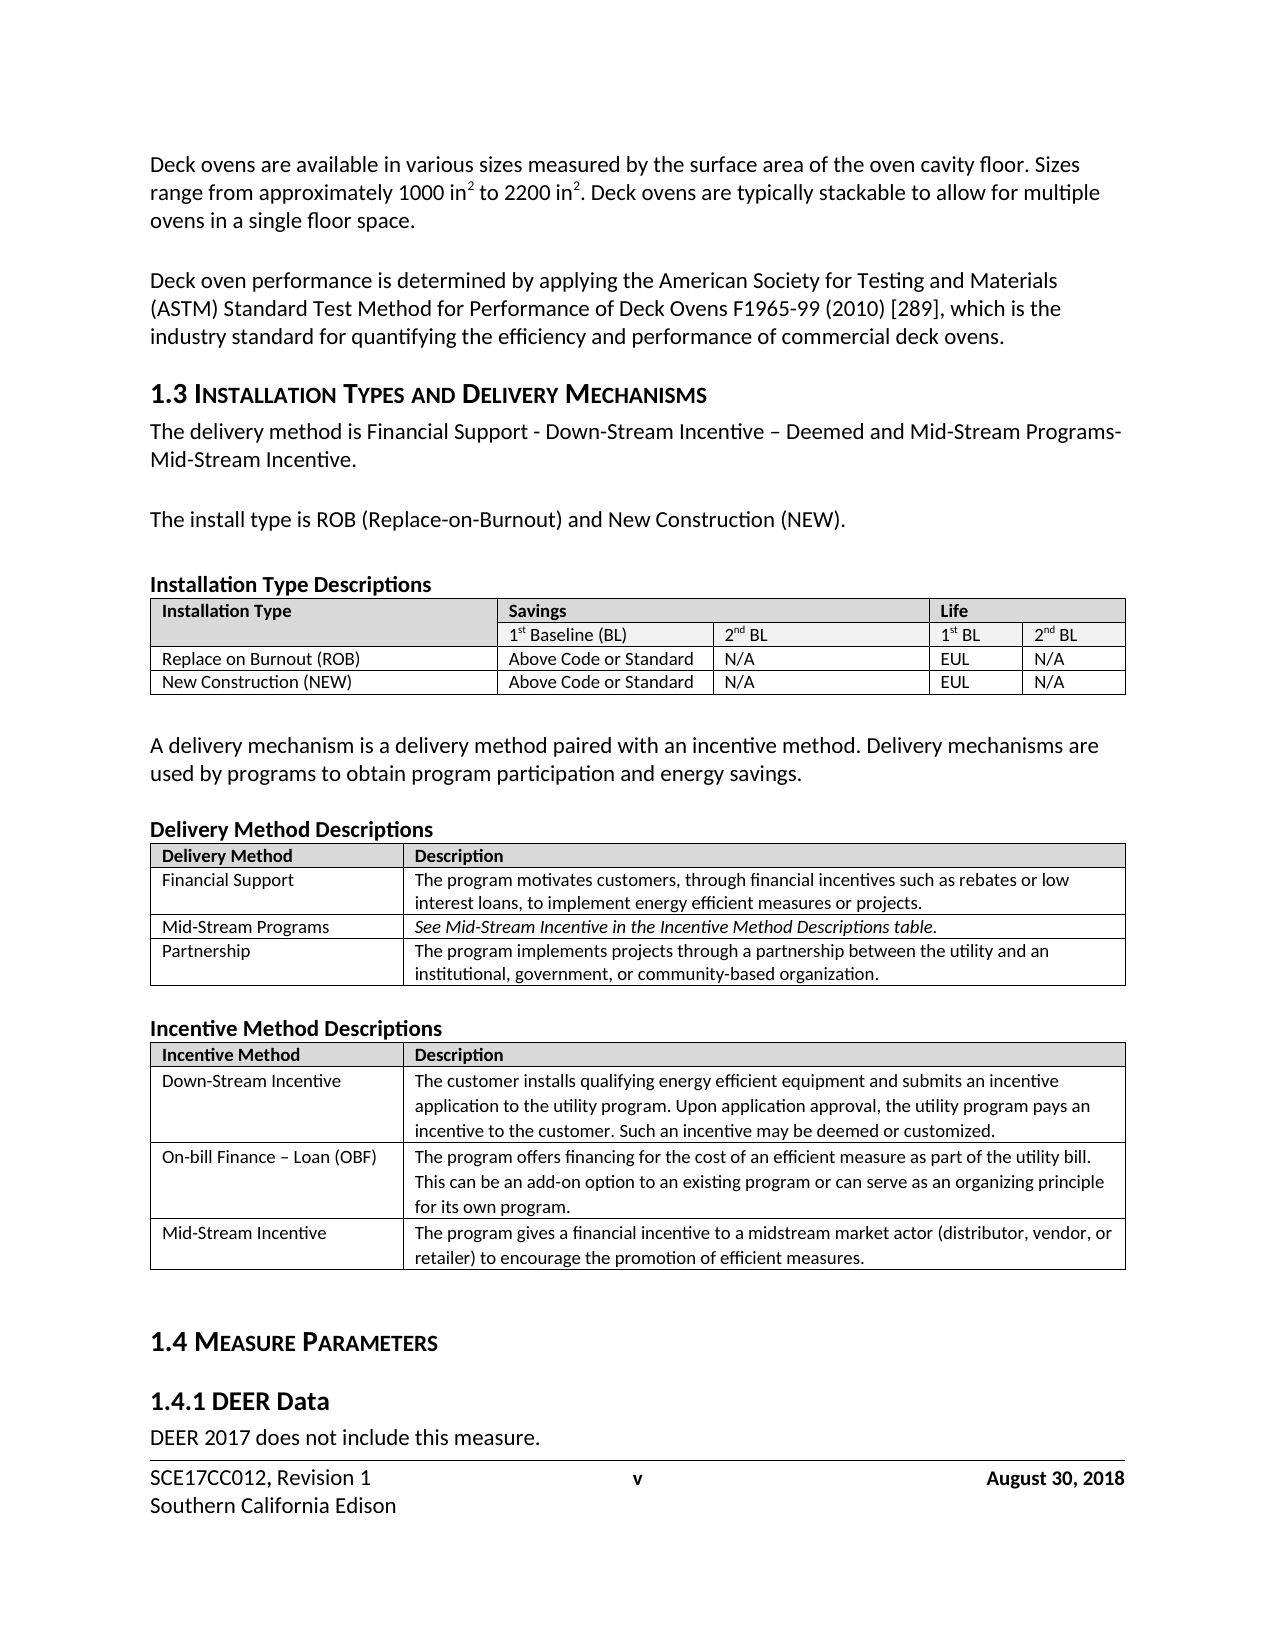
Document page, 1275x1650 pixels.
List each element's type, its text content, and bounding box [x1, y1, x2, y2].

table_cell On-bill Finance – Loan (OBF) [151, 1143, 403, 1218]
table_header Life [930, 599, 1125, 622]
table_cell N/A [1023, 671, 1125, 694]
text DEER 2017 does not include this measure. [150, 1423, 1125, 1451]
table_header Description [404, 1043, 1125, 1066]
table_cell The customer installs qualifying energy efficient equipment and submits an incentive application to the utility program. Upon application approval, the utility program pays an incentive to the customer. Such an incentive may be deemed or customized. [404, 1067, 1125, 1142]
subtitle 1.4 Measure Parameters [150, 1323, 1125, 1359]
table_cell Mid-Stream Incentive [151, 1219, 403, 1269]
table_cell EUL [930, 647, 1022, 670]
table_header Installation Type [151, 599, 497, 646]
text Incentive Method Descriptions [150, 1014, 1125, 1042]
table_cell 2nd BL [714, 623, 929, 646]
table_cell Financial Support [151, 868, 403, 914]
table_cell The program implements projects through a partnership between the utility and an institutional, government, or community-based organization. [404, 939, 1125, 985]
text The delivery method is Financial Support - Down-Stream Incentive – Deemed and Mid-Stream Programs-Mid-Stream Incentive. [150, 417, 1125, 473]
table_cell 1st Baseline (BL) [498, 623, 713, 646]
table_cell N/A [1023, 647, 1125, 670]
table_cell EUL [930, 671, 1022, 694]
table_cell Above Code or Standard [498, 671, 713, 694]
table_cell Down-Stream Incentive [151, 1067, 403, 1142]
subtitle 1.4.1 DEER Data [150, 1384, 1125, 1417]
text Deck oven performance is determined by applying the American Society for Testing and Materials (ASTM) Standard Test Method for Performance of Deck Ovens F1965-99 (2010) [289], which is the industry standard for quantifying the efficiency and performance of commercial deck ovens. [150, 266, 1125, 350]
table_cell 2nd BL [1023, 623, 1125, 646]
table_cell Mid-Stream Programs [151, 915, 403, 938]
text The install type is ROB (Replace-on-Burnout) and New Construction (NEW). [150, 505, 1125, 533]
table_cell 1st BL [930, 623, 1022, 646]
table_cell The program offers financing for the cost of an efficient measure as part of the utility bill. This can be an add-on option to an existing program or can serve as an organizing principle for its own program. [404, 1143, 1125, 1218]
table_cell The program motivates customers, through financial incentives such as rebates or low interest loans, to implement energy efficient measures or projects. [404, 868, 1125, 914]
subtitle 1.3 Installation Types and Delivery Mechanisms [150, 375, 1125, 411]
table_cell New Construction (NEW) [151, 671, 497, 694]
text Installation Type Descriptions [150, 570, 1125, 598]
table_cell Above Code or Standard [498, 647, 713, 670]
table_header Description [404, 844, 1125, 867]
table_cell The program gives a financial incentive to a midstream market actor (distributor, vendor, or retailer) to encourage the promotion of efficient measures. [404, 1219, 1125, 1269]
table_header Savings [498, 599, 929, 622]
table_cell N/A [714, 647, 929, 670]
table_cell Partnership [151, 939, 403, 985]
table_cell Replace on Burnout (ROB) [151, 647, 497, 670]
text A delivery mechanism is a delivery method paired with an incentive method. Delivery mechanisms are used by programs to obtain program participation and energy savings. [150, 731, 1125, 787]
table_cell N/A [714, 671, 929, 694]
text Deck ovens are available in various sizes measured by the surface area of the oven cavity floor. Sizes range from approximately 1000 in2 to 2200 in2. Deck ovens are typically stackable to allow for multiple ovens in a single floor space. [150, 150, 1125, 234]
text Delivery Method Descriptions [150, 815, 1125, 843]
table_cell See Mid-Stream Incentive in the Incentive Method Descriptions table. [404, 915, 1125, 938]
table_header Incentive Method [151, 1043, 403, 1066]
table_header Delivery Method [151, 844, 403, 867]
